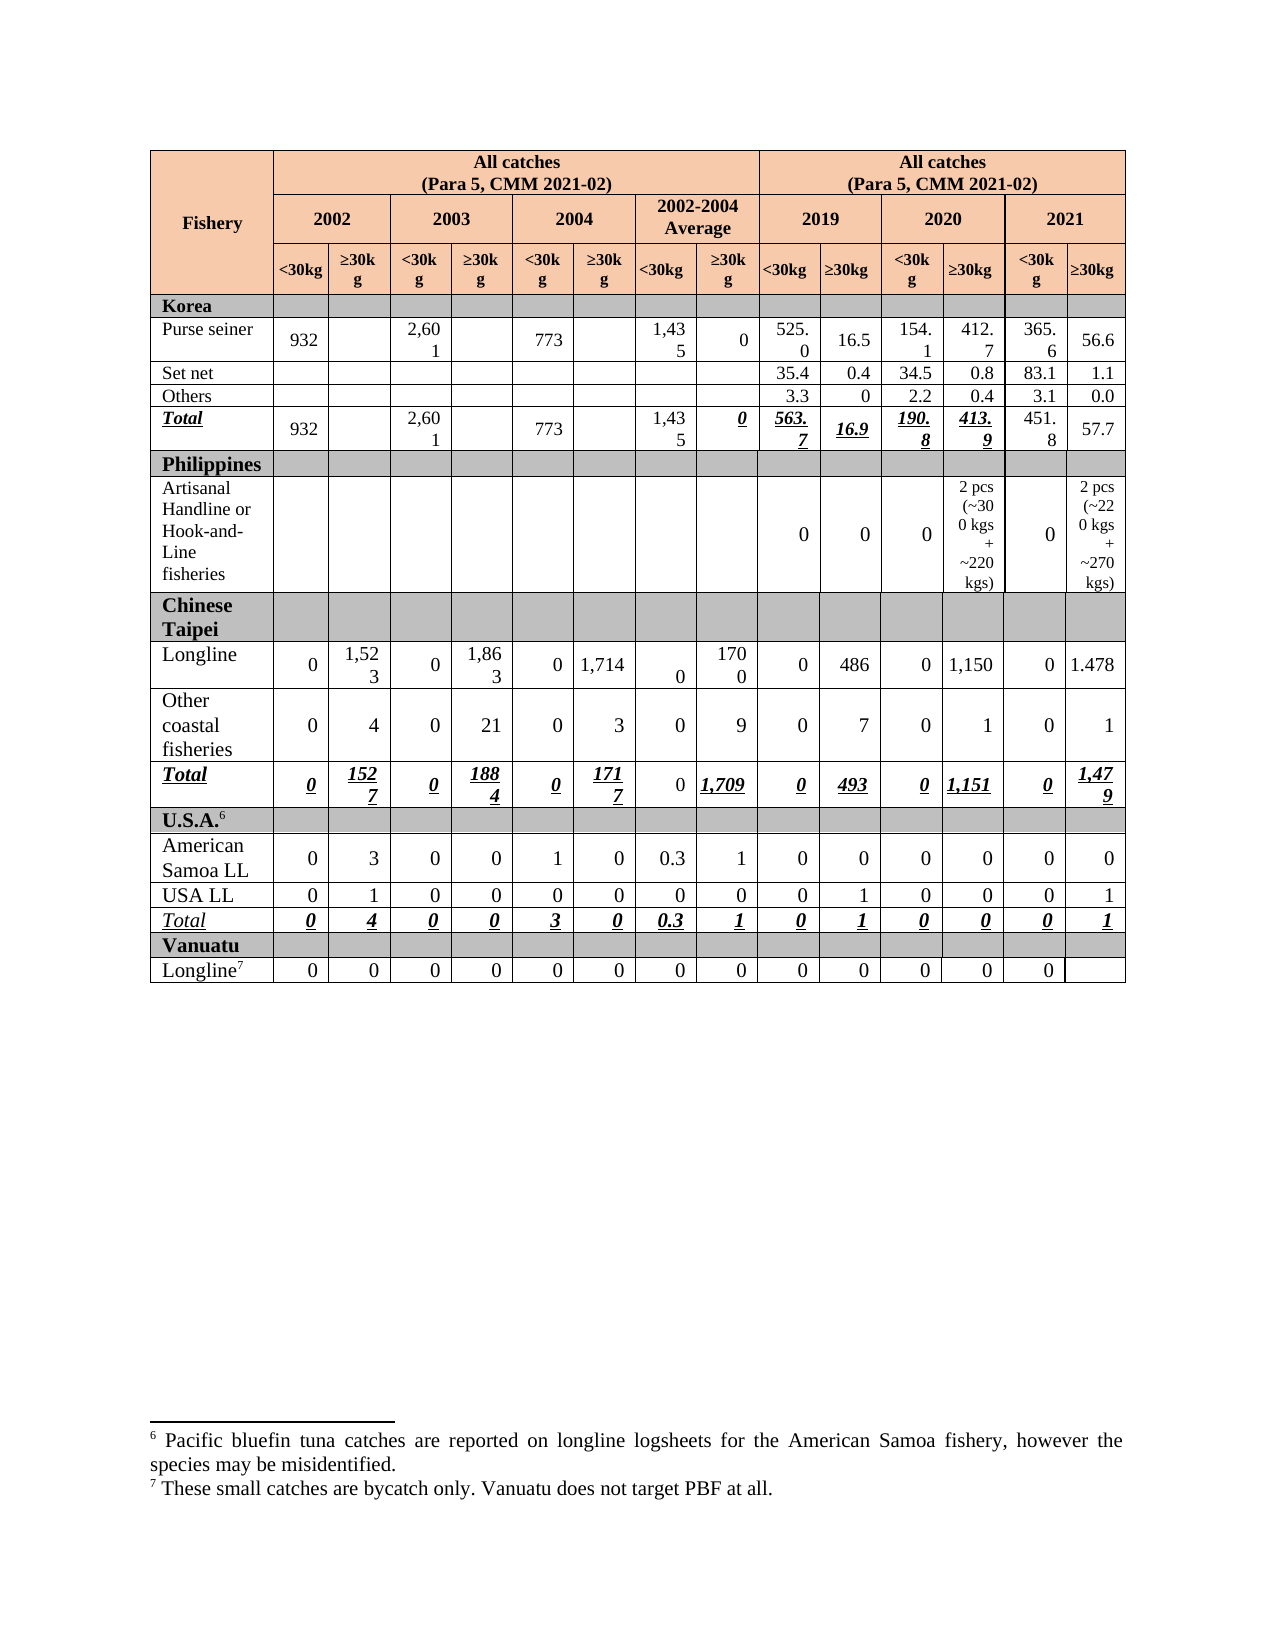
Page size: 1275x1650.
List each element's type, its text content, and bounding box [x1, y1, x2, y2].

table_cell 3.3 [760, 385, 820, 406]
table_cell 0 [391, 834, 451, 882]
table_cell 1,863 [452, 642, 512, 687]
table_cell [574, 933, 635, 957]
table_cell 3 [574, 689, 635, 761]
table_cell [452, 385, 512, 406]
table_cell 0.3 [636, 834, 696, 882]
table_cell [1004, 593, 1065, 641]
table_cell [697, 451, 757, 476]
table_cell [274, 295, 328, 317]
table_cell [882, 295, 943, 317]
table_cell [452, 477, 512, 592]
table_cell 2003 [391, 195, 512, 243]
table_cell ≥30kg [944, 244, 1004, 294]
table_cell [574, 362, 635, 384]
table_cell 1 [1066, 883, 1125, 907]
table_cell [820, 808, 880, 832]
table_cell 1717 [574, 762, 635, 807]
table_cell ≥30kg [697, 244, 759, 294]
table_cell 2004 [513, 195, 635, 243]
table_cell 1 [697, 908, 757, 932]
table_cell [881, 933, 942, 957]
table_cell 0 [697, 318, 759, 361]
table_cell [697, 385, 759, 406]
table_cell 0 [758, 834, 819, 882]
table_cell 1,151 [943, 762, 1003, 807]
table_cell 1.1 [1068, 362, 1125, 384]
table_cell 0 [943, 908, 1003, 932]
table_cell [944, 451, 1004, 476]
table_cell [636, 362, 696, 384]
table_cell 0 [274, 958, 328, 982]
table_cell 0 [513, 642, 573, 687]
table_cell 1700 [697, 642, 757, 687]
table_cell 0 [329, 958, 390, 982]
table_cell Longline [151, 642, 273, 687]
table_cell 486 [820, 642, 880, 687]
table_cell 0.0 [1068, 385, 1125, 406]
table_cell [452, 362, 512, 384]
table_cell [391, 808, 451, 832]
table_cell [329, 451, 390, 476]
table_cell 1 [697, 834, 757, 882]
table_cell [513, 593, 573, 641]
table_cell [452, 593, 512, 641]
table_cell [636, 451, 696, 476]
table_cell 2.2 [882, 385, 943, 406]
table_cell USA LL [151, 883, 273, 907]
table_cell 0.4 [821, 362, 881, 384]
table_cell [636, 477, 696, 592]
table_cell [452, 295, 512, 317]
table_cell U.S.A. [151, 808, 273, 832]
table_cell [697, 593, 757, 641]
table_cell 1 [1066, 689, 1125, 761]
table_cell 1,709 [697, 762, 757, 807]
table_cell 0.3 [636, 908, 696, 932]
table_cell 413.9 [944, 407, 1004, 450]
table_cell 0 [452, 908, 512, 932]
table_cell 0 [942, 958, 1003, 982]
table_cell [513, 295, 573, 317]
table_cell [1006, 451, 1066, 476]
table_cell 0 [758, 642, 819, 687]
table_cell Philippines [151, 451, 273, 476]
table_cell [391, 593, 451, 641]
table_cell 773 [513, 407, 573, 450]
table_cell 0 [274, 834, 328, 882]
table_cell [697, 808, 757, 832]
table_cell [274, 933, 328, 957]
table_cell 0 [513, 762, 573, 807]
table_cell 0 [758, 908, 819, 932]
table_cell [452, 318, 512, 361]
table_cell [636, 593, 696, 641]
table_cell 0 [574, 834, 635, 882]
table_cell Total [151, 762, 273, 807]
table_cell 21 [452, 689, 512, 761]
table_cell [274, 451, 328, 476]
table_cell [574, 451, 635, 476]
table_cell 493 [820, 762, 880, 807]
table_cell [758, 451, 820, 476]
table_cell [1066, 958, 1125, 982]
table_cell 932 [274, 318, 328, 361]
table_cell 0 [882, 477, 943, 592]
table_cell <30kg [760, 244, 820, 294]
table_cell Others [151, 385, 273, 406]
table_cell <30kg [513, 244, 573, 294]
table_cell [881, 593, 942, 641]
table_cell Artisanal Handline or Hook-and-Line fisheries [151, 477, 273, 592]
table_cell [513, 451, 573, 476]
table_cell [452, 808, 512, 832]
table_cell 0 [452, 958, 512, 982]
table_cell 0 [881, 834, 942, 882]
table_cell 154.1 [882, 318, 943, 361]
table_cell 1 [943, 689, 1003, 761]
table_cell 0 [820, 834, 880, 882]
table_cell 0 [821, 385, 881, 406]
table_cell 0 [1004, 689, 1065, 761]
table_cell 0 [1004, 883, 1065, 907]
table_cell [882, 451, 943, 476]
table_cell 3 [329, 834, 390, 882]
table_cell [452, 451, 512, 476]
table_cell [274, 808, 328, 832]
table_cell [452, 933, 512, 957]
table_cell Vanuatu [151, 933, 273, 957]
table_cell 190.8 [882, 407, 943, 450]
table_cell [1066, 593, 1125, 641]
table_cell [329, 385, 390, 406]
table_cell 1 [329, 883, 390, 907]
table_cell <30kg [882, 244, 943, 294]
table_cell 0 [1066, 834, 1125, 882]
table_cell [697, 477, 757, 592]
table_cell 1 [513, 834, 573, 882]
table_cell Set net [151, 362, 273, 384]
table_cell 0 [758, 883, 819, 907]
table_cell 0 [758, 762, 819, 807]
table_cell 16.9 [821, 407, 881, 450]
table_cell [329, 933, 390, 957]
table_cell [697, 933, 757, 957]
table_cell [574, 407, 635, 450]
table_cell [943, 808, 1003, 832]
table_cell [391, 933, 451, 957]
table_cell 0 [391, 883, 451, 907]
table_cell 0 [881, 689, 942, 761]
table_cell [329, 362, 390, 384]
table_cell 1 [820, 908, 880, 932]
table_cell [574, 385, 635, 406]
table_cell 0 [391, 642, 451, 687]
table_cell Total [151, 908, 273, 932]
table_cell 57.7 [1068, 407, 1125, 450]
table_cell 0 [1004, 908, 1065, 932]
table_cell 0 [274, 762, 328, 807]
table_cell 35.4 [760, 362, 820, 384]
table_cell 0 [636, 883, 696, 907]
table_cell Longline [151, 958, 273, 982]
table_cell Other coastal fisheries [151, 689, 273, 761]
table_cell [697, 362, 759, 384]
table_cell Total [151, 407, 273, 450]
table_cell [760, 295, 820, 317]
table_cell [820, 593, 880, 641]
table_cell [391, 451, 451, 476]
table_cell 3.1 [1006, 385, 1067, 406]
table_cell 0 [943, 834, 1003, 882]
table_cell [513, 385, 573, 406]
table_cell [329, 477, 390, 592]
table_cell Purse seiner [151, 318, 273, 361]
table_cell [391, 385, 451, 406]
table_cell 0 [820, 958, 880, 982]
table_cell [1004, 808, 1065, 832]
table_cell <30kg [274, 244, 328, 294]
table_header Fishery [151, 151, 273, 294]
table_cell 0 [391, 689, 451, 761]
table_cell 0 [636, 958, 696, 982]
table_cell [274, 385, 328, 406]
table_cell 0 [274, 908, 328, 932]
table_cell [1066, 933, 1125, 957]
table_cell 7 [820, 689, 880, 761]
table_cell [391, 362, 451, 384]
table_cell [274, 362, 328, 384]
table_cell [758, 933, 819, 957]
table_cell [1006, 295, 1067, 317]
table_cell 1,714 [574, 642, 635, 687]
table_cell [574, 593, 635, 641]
table_cell 563.7 [760, 407, 820, 450]
table_cell [513, 808, 573, 832]
table_cell <30kg [1006, 244, 1067, 294]
table_cell 0 [758, 958, 819, 982]
table_cell [636, 385, 696, 406]
table_cell 0 [821, 477, 881, 592]
table_cell 0 [574, 883, 635, 907]
table_cell 0 [697, 958, 757, 982]
table_cell 0 [1004, 834, 1065, 882]
table_cell 773 [513, 318, 573, 361]
table_cell [574, 477, 635, 592]
table_cell [636, 295, 696, 317]
table_cell 365.6 [1006, 318, 1067, 361]
table_cell 4 [329, 908, 390, 932]
table_cell [821, 451, 881, 476]
table_cell 0 [881, 958, 941, 982]
table_cell Korea [151, 295, 273, 317]
table_cell [329, 318, 390, 361]
table_cell [1068, 295, 1125, 317]
table_cell [636, 933, 696, 957]
table_cell [329, 593, 390, 641]
table_cell 0 [1006, 477, 1066, 592]
table_cell 0 [574, 958, 635, 982]
table_cell 0 [758, 477, 820, 592]
table_cell 0 [391, 762, 451, 807]
table_cell [820, 933, 880, 957]
table_cell [1004, 933, 1065, 957]
table_cell 1 [820, 883, 880, 907]
table_cell 0 [274, 883, 328, 907]
table_cell 0 [943, 883, 1003, 907]
table_cell 2,601 [391, 407, 451, 450]
table_cell 932 [274, 407, 328, 450]
table_cell [513, 477, 573, 592]
table_cell 0 [452, 883, 512, 907]
table_cell 1,150 [943, 642, 1003, 687]
table_cell [944, 295, 1004, 317]
table_cell [574, 295, 635, 317]
table_cell 1.478 [1066, 642, 1125, 687]
table_cell [943, 933, 1003, 957]
table_cell 2,601 [391, 318, 451, 361]
table_header All catches (Para 5, CMM 2021-02) [760, 151, 1125, 194]
table_cell 56.6 [1068, 318, 1125, 361]
table_cell [329, 808, 390, 832]
table_cell [1066, 808, 1125, 832]
table_cell 3 [513, 908, 573, 932]
table_cell 83.1 [1006, 362, 1067, 384]
table_cell Chinese Taipei [151, 593, 273, 641]
table_cell [274, 593, 328, 641]
table_cell 2019 [760, 195, 881, 243]
table_cell 4 [329, 689, 390, 761]
table_cell 2 pcs (~300 kgs + ~220 kgs) [944, 477, 1004, 592]
table_cell 1884 [452, 762, 512, 807]
table_cell [758, 808, 819, 832]
table_cell 525.0 [760, 318, 820, 361]
table_cell 0.8 [944, 362, 1004, 384]
table_cell [758, 593, 819, 641]
table_cell 451.8 [1006, 407, 1067, 450]
table_cell [574, 318, 635, 361]
table_cell 34.5 [882, 362, 943, 384]
table_cell [943, 593, 1003, 641]
table_cell American Samoa LL [151, 834, 273, 882]
table_cell 2002-2004 Average [636, 195, 759, 243]
table_cell [513, 933, 573, 957]
table_cell 0 [1004, 762, 1065, 807]
table_cell [391, 295, 451, 317]
table_cell [821, 295, 881, 317]
table_cell 0 [513, 958, 573, 982]
table_cell [1067, 451, 1125, 476]
table_cell <30kg [636, 244, 696, 294]
table_cell ≥30kg [452, 244, 512, 294]
table_cell 0 [636, 762, 696, 807]
table_cell <30kg [391, 244, 451, 294]
table_cell ≥30kg [1068, 244, 1125, 294]
table_cell [636, 808, 696, 832]
table_cell 9 [697, 689, 757, 761]
table_cell 0 [513, 689, 573, 761]
table_cell [513, 362, 573, 384]
table_cell 0 [636, 642, 696, 687]
table_cell 0 [513, 883, 573, 907]
table_cell 0 [274, 642, 328, 687]
table_cell 0 [1004, 958, 1064, 982]
table_cell 1 [1066, 908, 1125, 932]
table_cell 1,523 [329, 642, 390, 687]
table_cell [574, 808, 635, 832]
table_cell 2021 [1006, 195, 1125, 243]
table_cell 1,479 [1066, 762, 1125, 807]
table_cell 412.7 [944, 318, 1004, 361]
table_cell [881, 808, 942, 832]
table_cell 0 [697, 883, 757, 907]
table_cell 0 [758, 689, 819, 761]
table_cell 0 [881, 642, 942, 687]
table_cell 16.5 [821, 318, 881, 361]
table_cell 1,435 [636, 318, 696, 361]
table_cell [329, 295, 390, 317]
table_cell [452, 407, 512, 450]
table_cell 0.4 [944, 385, 1004, 406]
table_cell 0 [274, 689, 328, 761]
table_cell 2002 [274, 195, 390, 243]
table_cell [391, 477, 451, 592]
table_cell 2020 [882, 195, 1004, 243]
table_cell ≥30kg [821, 244, 881, 294]
table_cell 0 [574, 908, 635, 932]
table_cell [329, 407, 390, 450]
table_cell ≥30kg [329, 244, 390, 294]
table_cell ≥30kg [574, 244, 635, 294]
table_cell 0 [881, 908, 942, 932]
table_header All catches (Para 5, CMM 2021-02) [274, 151, 759, 194]
table_cell 2 pcs (~220 kgs + ~270 kgs) [1067, 477, 1125, 592]
table_cell 0 [452, 834, 512, 882]
table_cell 0 [391, 908, 451, 932]
table_cell 0 [881, 883, 942, 907]
table_cell 1,435 [636, 407, 696, 450]
table_cell 0 [636, 689, 696, 761]
table_cell 0 [391, 958, 451, 982]
table_cell [697, 295, 759, 317]
table_cell 0 [697, 407, 759, 450]
table_cell [274, 477, 328, 592]
table_cell 0 [881, 762, 942, 807]
table_cell 1527 [329, 762, 390, 807]
table_cell 0 [1004, 642, 1065, 687]
